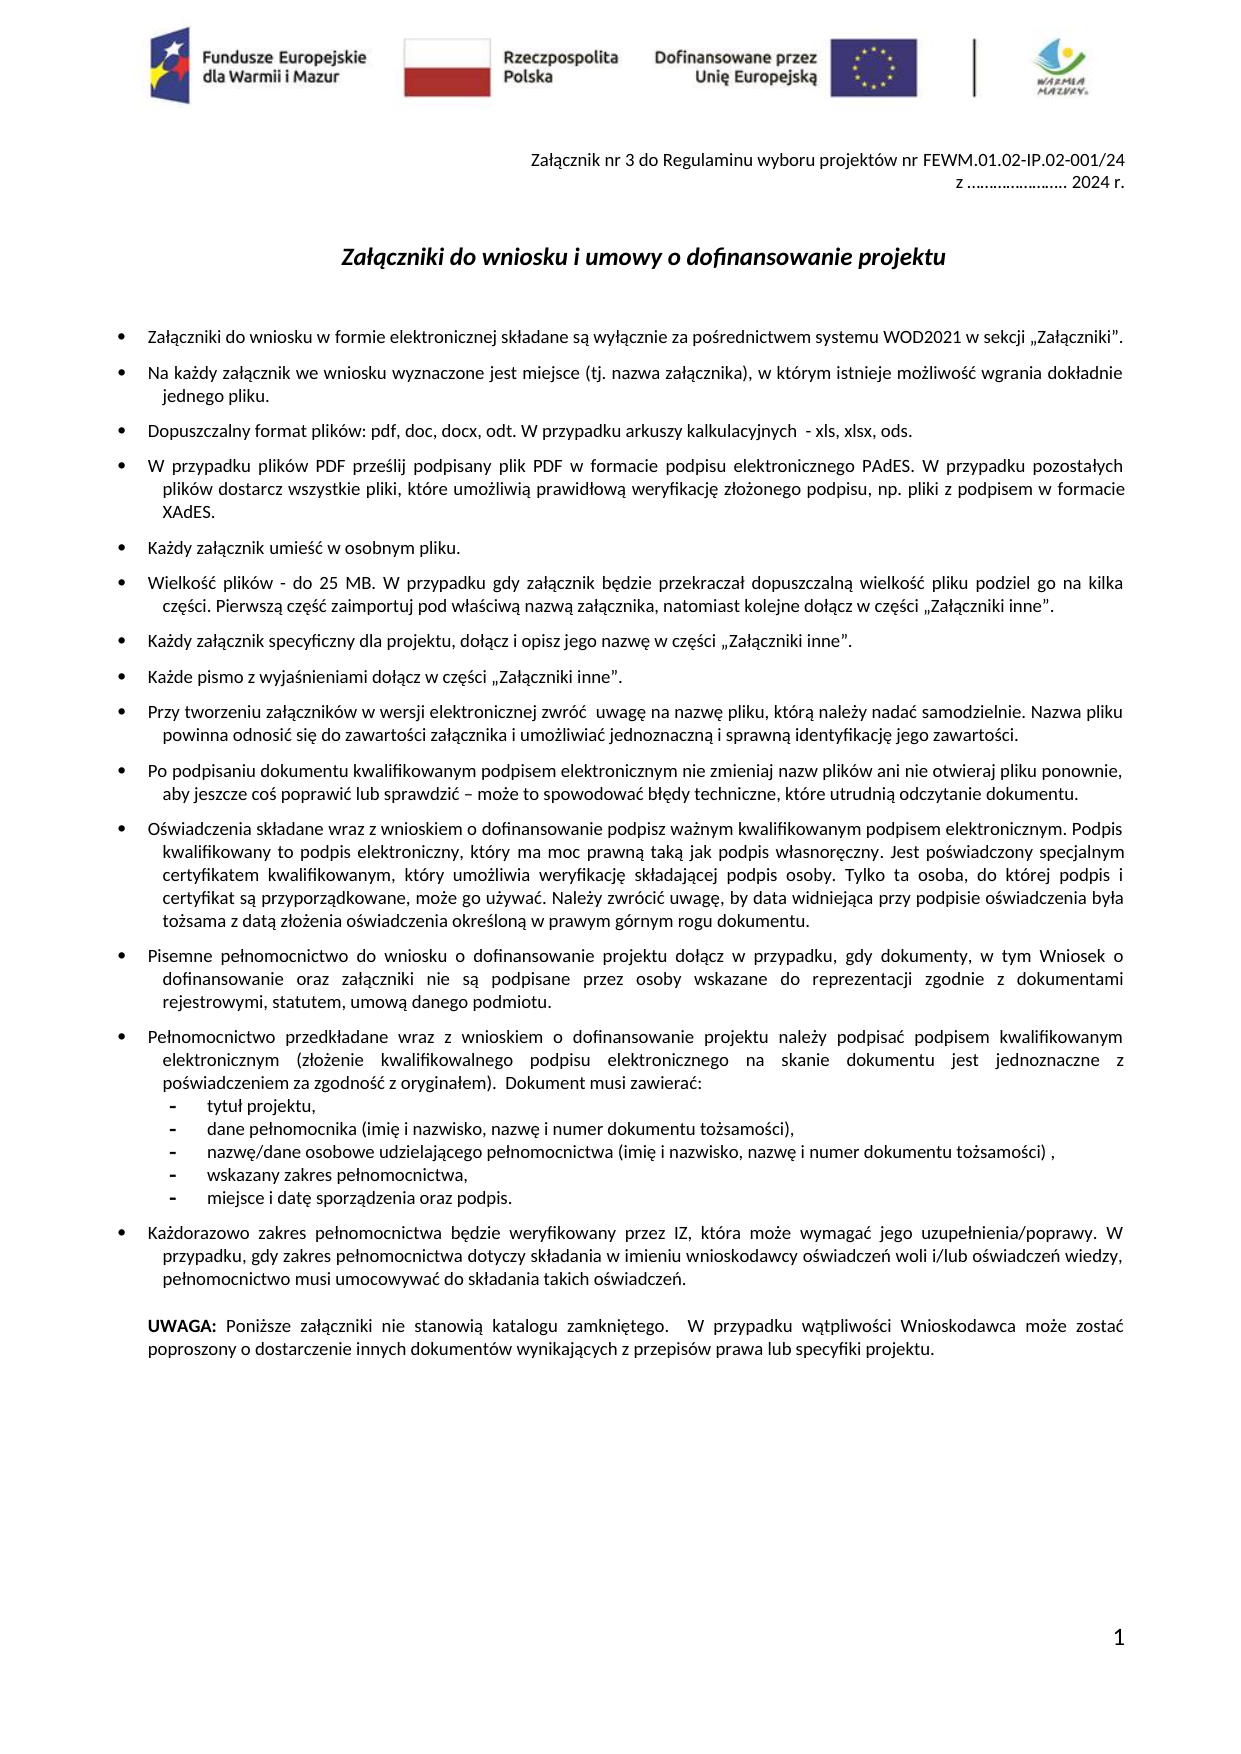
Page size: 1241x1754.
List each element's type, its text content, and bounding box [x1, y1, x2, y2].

list nazwę/dane osobowe udzielającego pełnomocnictwa (imię i nazwisko, nazwę i numer dokumentu tożsamości) , [169, 1140, 1125, 1163]
picture [132, 8, 1104, 118]
list Każde pismo z wyjaśnieniami dołącz w części „Załączniki inne”. [118, 665, 1125, 688]
list Pisemne pełnomocnictwo do wniosku o dofinansowanie projektu dołącz w przypadku, gdy dokumenty, w tym Wniosek o dofinansowanie oraz załączniki nie są podpisane przez osoby wskazane do reprezentacji zgodnie z dokumentami rejestrowymi, statutem, umową danego podmiotu. [118, 944, 1125, 1013]
text UWAGA: Poniższe załączniki nie stanowią katalogu zamkniętego. W przypadku wątpliwości Wnioskodawca może zostać poproszony o dostarczenie innych dokumentów wynikających z przepisów prawa lub specyfiki projektu. [148, 1315, 1125, 1361]
list Każdy załącznik umieść w osobnym pliku. [118, 536, 1125, 559]
list Przy tworzeniu załączników w wersji elektronicznej zwróć uwagę na nazwę pliku, którą należy nadać samodzielnie. Nazwa pliku powinna odnosić się do zawartości załącznika i umożliwiać jednoznaczną i sprawną identyfikację jego zawartości. [118, 700, 1125, 746]
text z ………………….. 2024 r. [118, 171, 1125, 193]
list dane pełnomocnika (imię i nazwisko, nazwę i numer dokumentu tożsamości), [169, 1117, 1125, 1140]
list Dopuszczalny format plików: pdf, doc, docx, odt. W przypadku arkuszy kalkulacyjnych - xls, xlsx, ods. [118, 419, 1125, 442]
list Oświadczenia składane wraz z wnioskiem o dofinansowanie podpisz ważnym kwalifikowanym podpisem elektronicznym. Podpis kwalifikowany to podpis elektroniczny, który ma moc prawną taką jak podpis własnoręczny. Jest poświadczony specjalnym certyfikatem kwalifikowanym, który umożliwia weryfikację składającej podpis osoby. Tylko ta osoba, do której podpis i certyfikat są przyporządkowane, może go używać. Należy zwrócić uwagę, by data widniejąca przy podpisie oświadczenia była tożsama z datą złożenia oświadczenia określoną w prawym górnym rogu dokumentu. [118, 817, 1125, 932]
list Na każdy załącznik we wniosku wyznaczone jest miejsce (tj. nazwa załącznika), w którym istnieje możliwość wgrania dokładnie jednego pliku. [118, 361, 1125, 407]
list tytuł projektu, [169, 1094, 1125, 1117]
list Wielkość plików - do 25 MB. W przypadku gdy załącznik będzie przekraczał dopuszczalną wielkość pliku podziel go na kilka części. Pierwszą część zaimportuj pod właściwą nazwą załącznika, natomiast kolejne dołącz w części „Załączniki inne”. [118, 571, 1125, 617]
list Załącznik nr 3 do Regulaminu wyboru projektów nr FEWM.01.02-IP.02-001/24 [162, 148, 1125, 171]
list Każdy załącznik specyficzny dla projektu, dołącz i opisz jego nazwę w części „Załączniki inne”. [118, 629, 1125, 652]
list Po podpisaniu dokumentu kwalifikowanym podpisem elektronicznym nie zmieniaj nazw plików ani nie otwieraj pliku ponownie, aby jeszcze coś poprawić lub sprawdzić – może to spowodować błędy techniczne, które utrudnią odczytanie dokumentu. [118, 759, 1125, 804]
list Każdorazowo zakres pełnomocnictwa będzie weryfikowany przez IZ, która może wymagać jego uzupełnienia/poprawy. W przypadku, gdy zakres pełnomocnictwa dotyczy składania w imieniu wnioskodawcy oświadczeń woli i/lub oświadczeń wiedzy, pełnomocnictwo musi umocowywać do składania takich oświadczeń. [118, 1221, 1125, 1290]
list Załączniki do wniosku i umowy o dofinansowanie projektu [162, 241, 1125, 272]
list Załączniki do wniosku w formie elektronicznej składane są wyłącznie za pośrednictwem systemu WOD2021 w sekcji „Załączniki”. [118, 325, 1125, 348]
list Pełnomocnictwo przedkładane wraz z wnioskiem o dofinansowanie projektu należy podpisać podpisem kwalifikowanym elektronicznym (złożenie kwalifikowalnego podpisu elektronicznego na skanie dokumentu jest jednoznaczne z poświadczeniem za zgodność z oryginałem). Dokument musi zawierać: [118, 1025, 1125, 1094]
list wskazany zakres pełnomocnictwa, [169, 1163, 1125, 1186]
list miejsce i datę sporządzenia oraz podpis. [169, 1186, 1125, 1209]
list W przypadku plików PDF prześlij podpisany plik PDF w formacie podpisu elektronicznego PAdES. W przypadku pozostałych plików dostarcz wszystkie pliki, które umożliwią prawidłową weryfikację złożonego podpisu, np. pliki z podpisem w formacie XAdES. [118, 454, 1125, 523]
